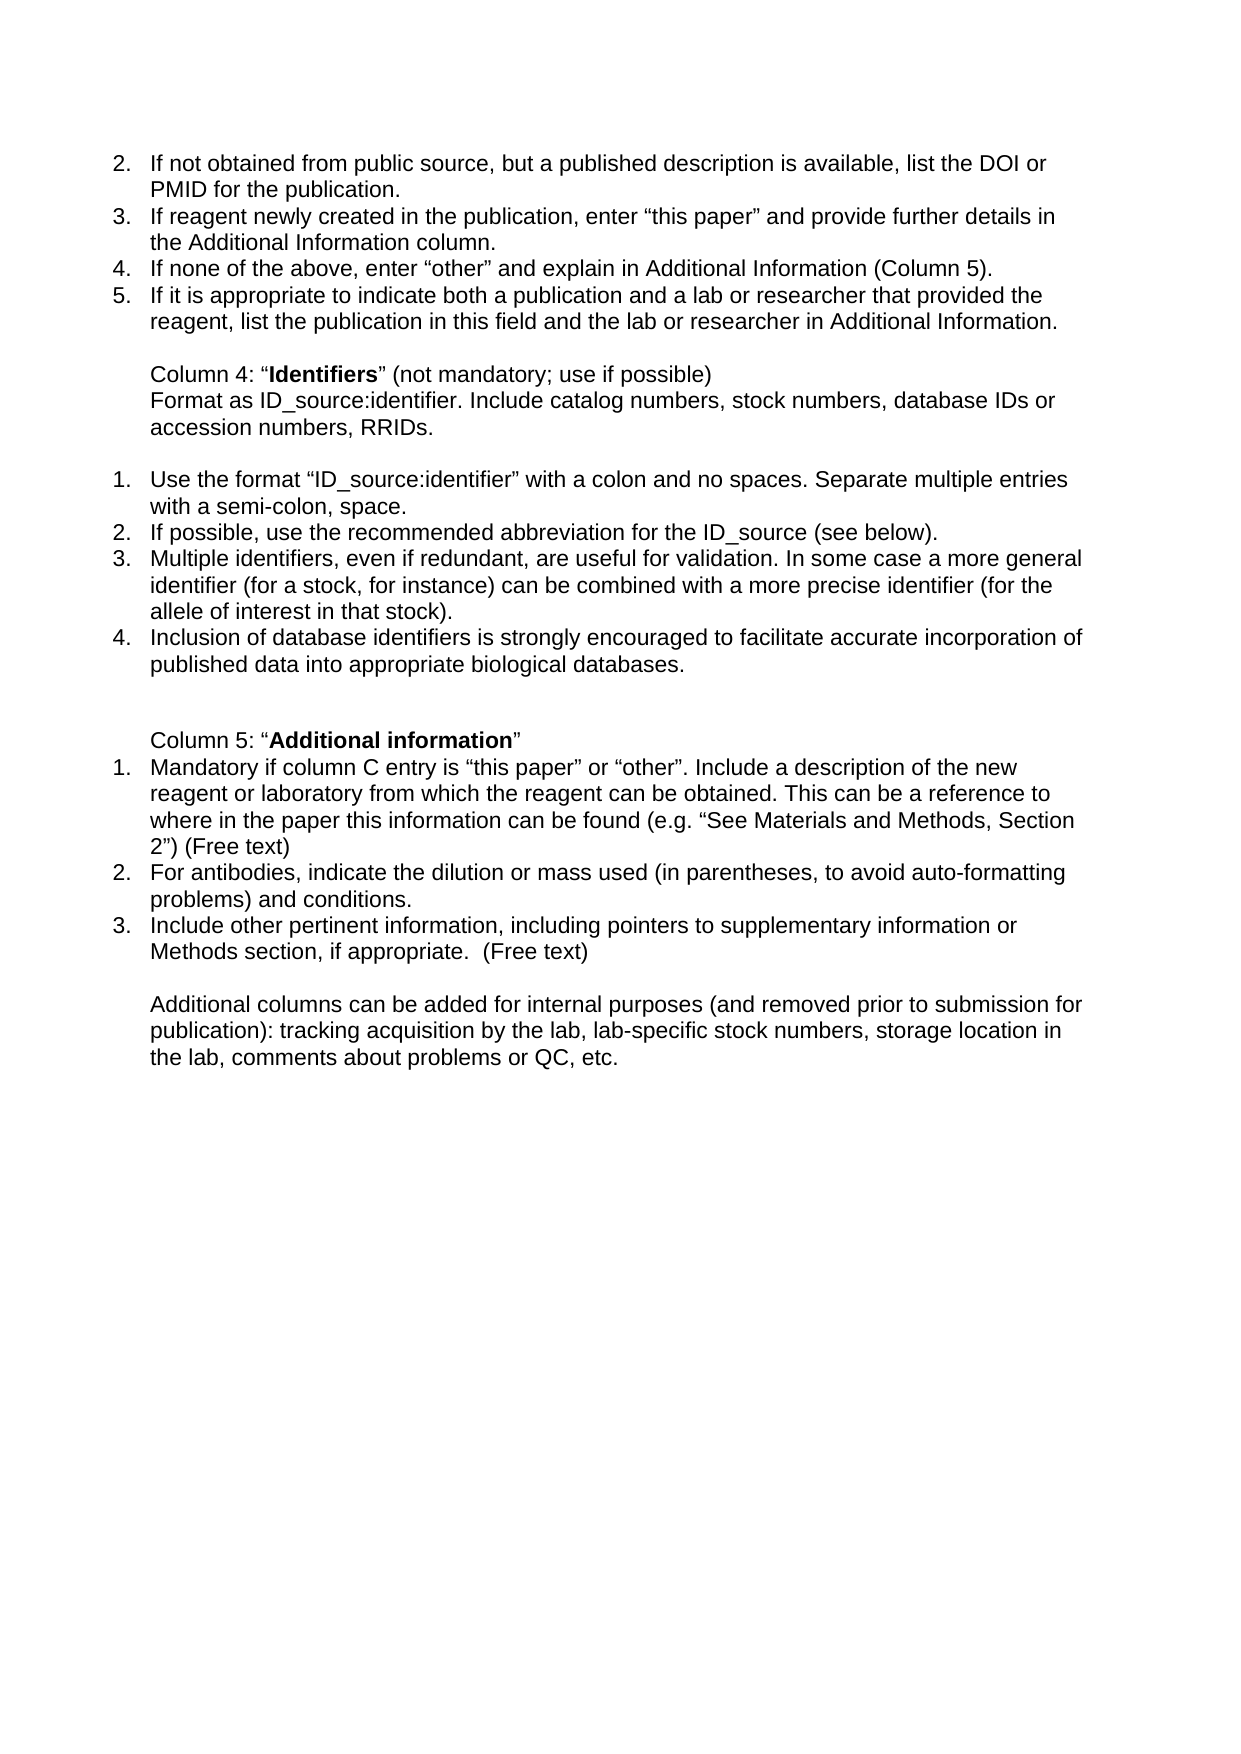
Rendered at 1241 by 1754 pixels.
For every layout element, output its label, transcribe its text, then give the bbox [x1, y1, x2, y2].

text 2. For antibodies, indicate the dilution or mass used (in parentheses, to avoid auto-formatting problems) and conditions. [112, 859, 1090, 912]
text 3. Multiple identifiers, even if redundant, are useful for validation. In some case a more general identifier (for a stock, for instance) can be combined with a more precise identifier (for the allele of interest in that stock). [112, 545, 1090, 624]
text 4. If none of the above, enter “other” and explain in Additional Information (Column 5). [112, 255, 1090, 282]
text Additional columns can be added for internal purposes (and removed prior to submission for publication): tracking acquisition by the lab, lab-specific stock numbers, storage location in the lab, comments about problems or QC, etc. [150, 991, 1090, 1070]
text 1. Use the format “ID_source:identifier” with a colon and no spaces. Separate multiple entries with a semi-colon, space. [112, 466, 1090, 519]
text 3. Include other pertinent information, including pointers to supplementary information or Methods section, if appropriate. (Free text) [112, 912, 1090, 965]
text 2. If not obtained from public source, but a published description is available, list the DOI or PMID for the publication. [112, 150, 1090, 203]
text 2. If possible, use the recommended abbreviation for the ID_source (see below). [112, 519, 1090, 545]
text 5. If it is appropriate to indicate both a publication and a lab or researcher that provided the reagent, list the publication in this field and the lab or researcher in Additional Information. [112, 282, 1090, 334]
text 4. Inclusion of database identifiers is strongly encouraged to facilitate accurate incorporation of published data into appropriate biological databases. [112, 624, 1090, 677]
text Format as ID_source:identifier. Include catalog numbers, stock numbers, database IDs or accession numbers, RRIDs. [150, 387, 1090, 440]
text Column 5: “Additional information” [150, 727, 1090, 754]
text 1. Mandatory if column C entry is “this paper” or “other”. Include a description of the new reagent or laboratory from which the reagent can be obtained. This can be a reference to where in the paper this information can be found (e.g. “See Materials and Methods, Section 2”) (Free text) [112, 754, 1090, 859]
text Column 4: “Identifiers” (not mandatory; use if possible) [150, 361, 1090, 387]
text 3. If reagent newly created in the publication, enter “this paper” and provide further details in the Additional Information column. [112, 203, 1090, 255]
